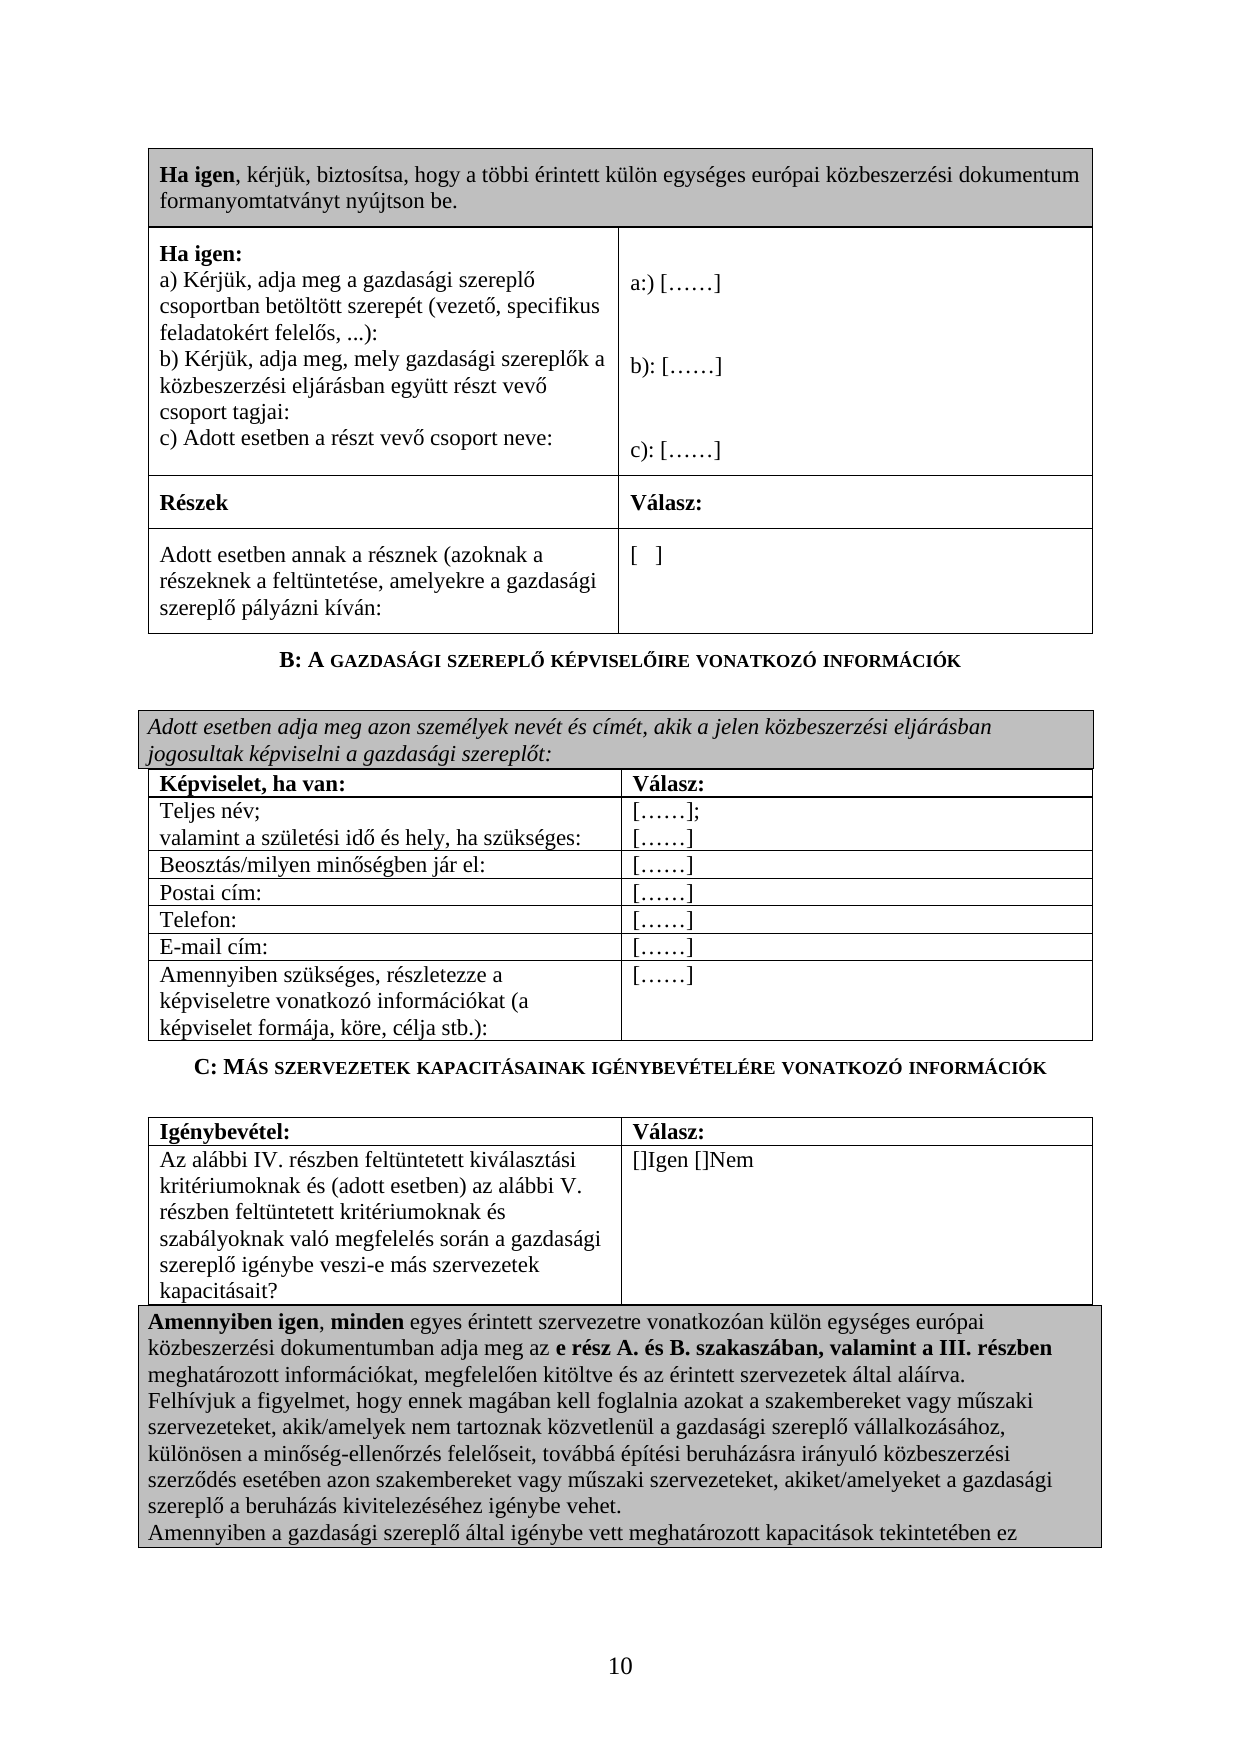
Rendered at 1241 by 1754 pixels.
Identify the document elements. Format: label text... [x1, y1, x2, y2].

table_cell [……] [622, 879, 1092, 905]
table_cell Amennyiben szükséges, részletezze a képviseletre vonatkozó információkat (a képviselet formája, köre, célja stb.): [149, 961, 621, 1040]
table_cell E-mail cím: [149, 934, 621, 960]
table_cell Adott esetben annak a résznek (azoknak a részeknek a feltüntetése, amelyekre a gazdasági szereplő pályázni kíván: [149, 529, 618, 633]
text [139, 1306, 1101, 1547]
table_cell a:) [……] b): [……] c): [……] [619, 228, 1092, 475]
table_cell [……] [622, 934, 1092, 960]
table_cell Válasz: [619, 476, 1092, 528]
table_cell Ha igen, kérjük, biztosítsa, hogy a többi érintett külön egységes európai közbeszerzési dokumentum formanyomtatványt nyújtson be. [149, 149, 1092, 226]
table_cell [……]; [……] [622, 798, 1092, 850]
text Adott esetben adja meg azon személyek nevét és címét, akik a jelen közbeszerzési eljárásban jogosultak képviselni a gazdasági szereplőt: [139, 711, 1093, 768]
text B: A gazdasági szereplő képviselőire vonatkozó információk [148, 646, 1093, 673]
table_header Igénybevétel: [149, 1118, 621, 1145]
text C: Más szervezetek kapacitásainak igénybevételére vonatkozó információk [148, 1053, 1093, 1080]
table_cell [ ] [619, 529, 1092, 633]
table_cell [……] [622, 906, 1092, 932]
table_header Képviselet, ha van: [149, 770, 621, 796]
table_cell Az alábbi IV. részben feltüntetett kiválasztási kritériumoknak és (adott esetben) az alábbi V. részben feltüntetett kritériumoknak és szabályoknak való megfelelés során a gazdasági szereplő igénybe veszi-e más szervezetek kapacitásait? [149, 1146, 621, 1304]
table_cell [……] [622, 961, 1092, 1040]
table_header Válasz: [622, 1118, 1092, 1145]
table_cell Beosztás/milyen minőségben jár el: [149, 851, 621, 878]
table_cell []Igen []Nem [622, 1146, 1092, 1304]
table_cell Postai cím: [149, 879, 621, 905]
table_cell Teljes név; valamint a születési idő és hely, ha szükséges: [149, 798, 621, 850]
table_cell Ha igen: a) Kérjük, adja meg a gazdasági szereplő csoportban betöltött szerepét (vezető, specifikus feladatokért felelős, ...): b) Kérjük, adja meg, mely gazdasági szereplők a közbeszerzési eljárásban együtt részt vevő csoport tagjai: c) Adott esetben a részt vevő csoport neve: [149, 228, 618, 475]
table_cell [……] [622, 851, 1092, 878]
table_header Válasz: [622, 770, 1092, 796]
table_cell Részek [149, 476, 618, 528]
table_cell Telefon: [149, 906, 621, 932]
